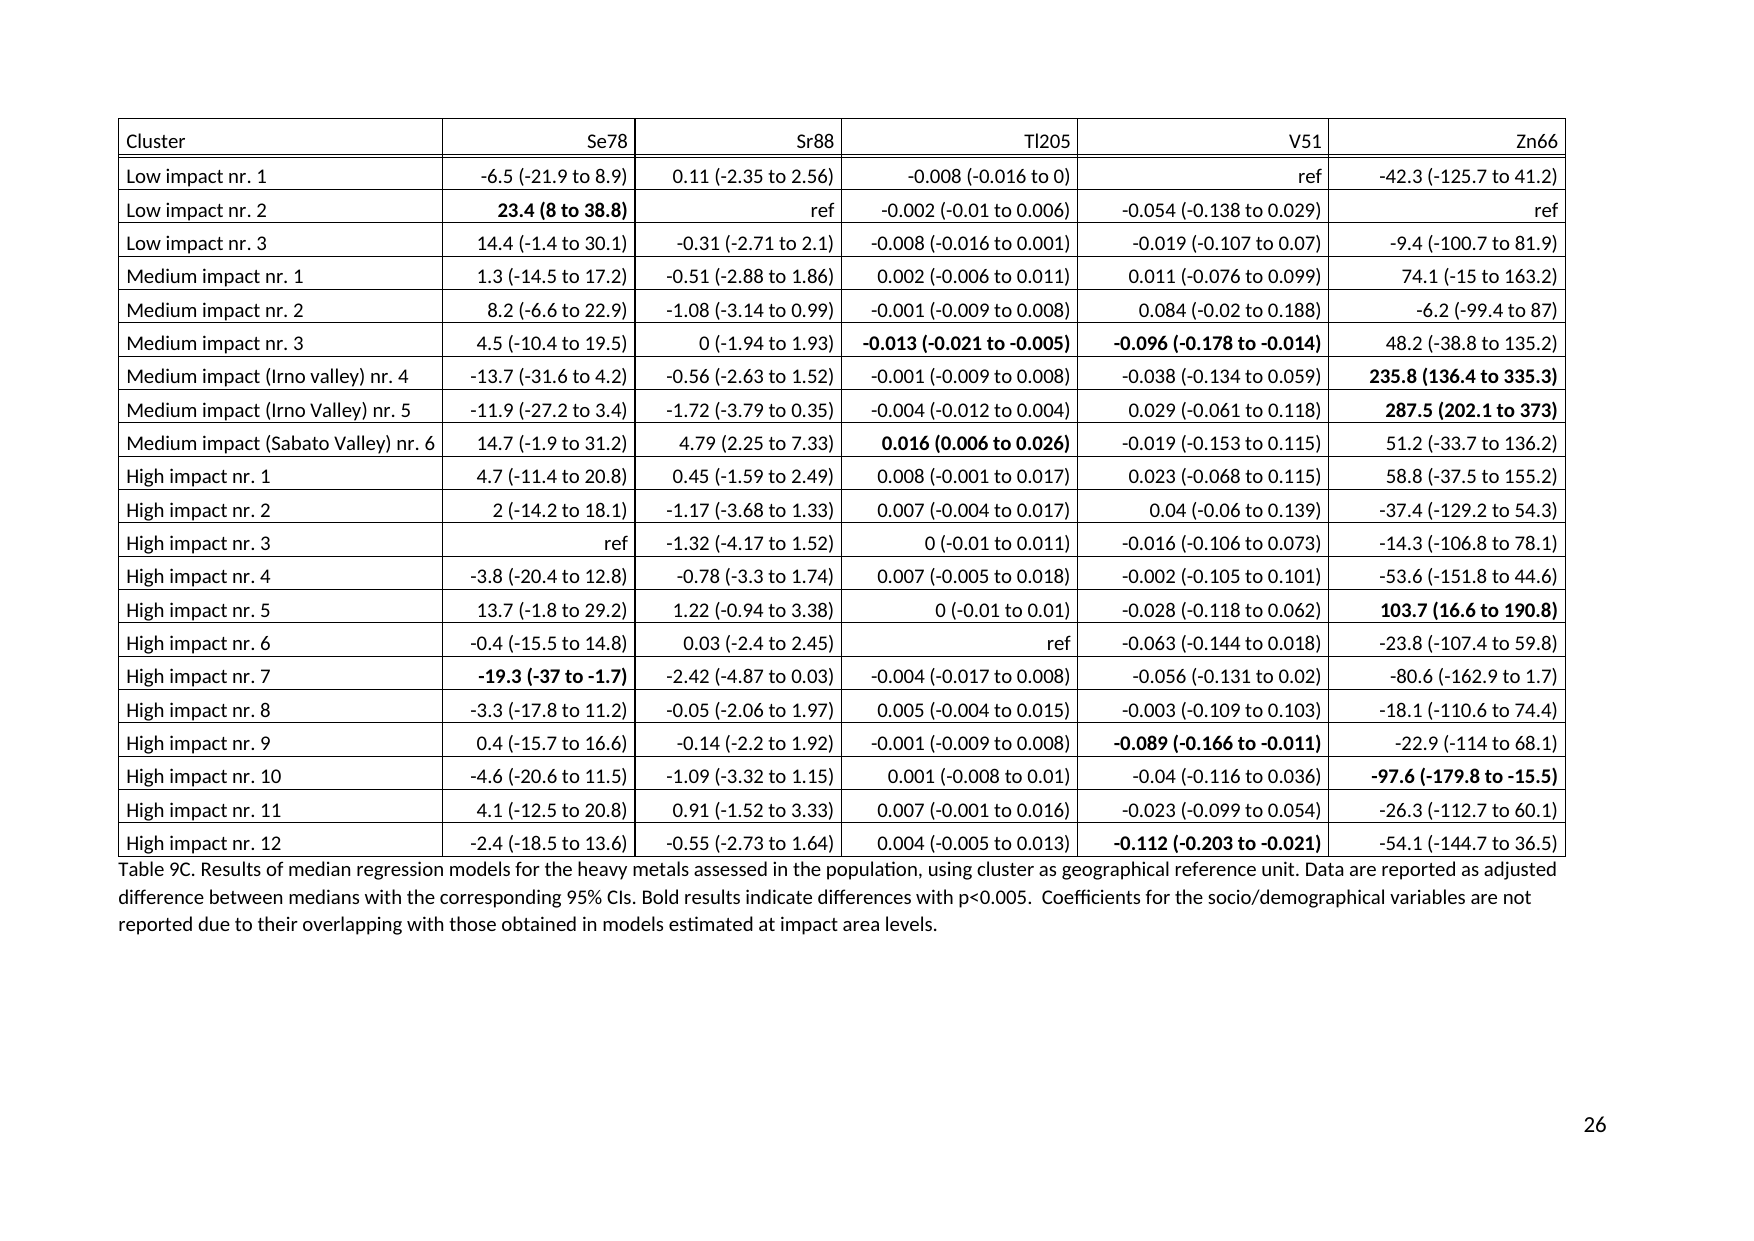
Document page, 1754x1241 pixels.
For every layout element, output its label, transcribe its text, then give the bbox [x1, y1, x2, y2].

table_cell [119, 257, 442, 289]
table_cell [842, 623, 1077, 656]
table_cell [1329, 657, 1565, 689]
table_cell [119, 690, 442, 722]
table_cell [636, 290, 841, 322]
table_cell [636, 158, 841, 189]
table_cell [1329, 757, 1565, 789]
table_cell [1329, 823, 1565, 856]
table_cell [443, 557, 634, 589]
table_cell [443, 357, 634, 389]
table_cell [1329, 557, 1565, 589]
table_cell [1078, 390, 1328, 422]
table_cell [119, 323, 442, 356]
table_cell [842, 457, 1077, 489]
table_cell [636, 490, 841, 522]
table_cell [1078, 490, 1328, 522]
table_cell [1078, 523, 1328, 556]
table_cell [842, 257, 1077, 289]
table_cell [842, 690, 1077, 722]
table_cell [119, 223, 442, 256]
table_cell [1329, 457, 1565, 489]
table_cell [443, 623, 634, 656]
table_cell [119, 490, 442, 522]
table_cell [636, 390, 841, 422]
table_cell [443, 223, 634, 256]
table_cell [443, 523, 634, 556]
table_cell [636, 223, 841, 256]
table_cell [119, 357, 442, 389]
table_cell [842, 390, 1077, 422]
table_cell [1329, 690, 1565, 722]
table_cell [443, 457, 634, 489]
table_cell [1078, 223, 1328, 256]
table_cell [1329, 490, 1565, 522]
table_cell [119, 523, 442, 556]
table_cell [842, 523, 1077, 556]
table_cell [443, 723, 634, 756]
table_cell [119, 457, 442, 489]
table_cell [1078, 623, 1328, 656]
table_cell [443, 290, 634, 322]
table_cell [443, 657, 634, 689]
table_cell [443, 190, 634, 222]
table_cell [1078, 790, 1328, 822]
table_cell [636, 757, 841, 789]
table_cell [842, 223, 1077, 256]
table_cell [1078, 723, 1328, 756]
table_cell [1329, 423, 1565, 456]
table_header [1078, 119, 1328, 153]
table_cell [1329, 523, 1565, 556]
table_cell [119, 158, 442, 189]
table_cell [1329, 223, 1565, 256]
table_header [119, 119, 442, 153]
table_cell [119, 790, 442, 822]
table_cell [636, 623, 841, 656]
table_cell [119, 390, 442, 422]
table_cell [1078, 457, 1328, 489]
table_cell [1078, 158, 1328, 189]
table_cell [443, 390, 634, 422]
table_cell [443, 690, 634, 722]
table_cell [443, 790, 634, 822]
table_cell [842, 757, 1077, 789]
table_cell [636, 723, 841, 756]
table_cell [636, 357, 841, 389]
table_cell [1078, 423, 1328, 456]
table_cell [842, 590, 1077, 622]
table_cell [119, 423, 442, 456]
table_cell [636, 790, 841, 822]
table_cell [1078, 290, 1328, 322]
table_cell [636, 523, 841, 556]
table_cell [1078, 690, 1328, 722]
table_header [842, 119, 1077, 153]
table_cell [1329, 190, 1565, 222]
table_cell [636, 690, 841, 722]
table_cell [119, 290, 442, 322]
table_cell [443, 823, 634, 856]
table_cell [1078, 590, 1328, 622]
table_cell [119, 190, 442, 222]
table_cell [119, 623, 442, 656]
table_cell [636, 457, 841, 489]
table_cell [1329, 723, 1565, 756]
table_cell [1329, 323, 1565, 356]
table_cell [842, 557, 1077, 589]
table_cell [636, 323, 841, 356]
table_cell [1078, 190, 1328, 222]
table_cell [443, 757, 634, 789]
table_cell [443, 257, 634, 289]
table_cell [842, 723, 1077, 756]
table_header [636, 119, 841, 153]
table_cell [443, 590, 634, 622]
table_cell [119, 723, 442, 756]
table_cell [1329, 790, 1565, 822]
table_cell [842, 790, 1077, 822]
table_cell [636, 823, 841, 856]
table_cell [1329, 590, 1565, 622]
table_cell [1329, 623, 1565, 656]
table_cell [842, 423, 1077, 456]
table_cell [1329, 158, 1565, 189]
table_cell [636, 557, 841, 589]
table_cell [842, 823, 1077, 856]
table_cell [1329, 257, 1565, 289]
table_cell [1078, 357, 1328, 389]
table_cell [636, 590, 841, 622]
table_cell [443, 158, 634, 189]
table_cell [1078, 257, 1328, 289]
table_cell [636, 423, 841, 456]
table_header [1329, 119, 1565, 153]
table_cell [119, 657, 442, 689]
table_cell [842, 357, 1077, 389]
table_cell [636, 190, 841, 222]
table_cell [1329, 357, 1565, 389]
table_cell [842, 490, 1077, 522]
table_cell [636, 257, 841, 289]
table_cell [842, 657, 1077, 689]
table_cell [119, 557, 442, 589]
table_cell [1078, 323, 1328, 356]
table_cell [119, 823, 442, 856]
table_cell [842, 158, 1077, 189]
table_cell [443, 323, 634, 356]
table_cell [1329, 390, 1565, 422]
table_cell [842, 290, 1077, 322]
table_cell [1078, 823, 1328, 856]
text Table 9C. Results of median regression models for the heavy metals assessed in the population, using cluster as geographical reference unit. Data are reported as adjusted difference between medians with the corresponding 95% CIs. Bold results indicate differences with p<0.005. Coefficients for the socio/demographical variables are not reported due to their overlapping with those obtained in models estimated at impact area levels. [118, 857, 1606, 937]
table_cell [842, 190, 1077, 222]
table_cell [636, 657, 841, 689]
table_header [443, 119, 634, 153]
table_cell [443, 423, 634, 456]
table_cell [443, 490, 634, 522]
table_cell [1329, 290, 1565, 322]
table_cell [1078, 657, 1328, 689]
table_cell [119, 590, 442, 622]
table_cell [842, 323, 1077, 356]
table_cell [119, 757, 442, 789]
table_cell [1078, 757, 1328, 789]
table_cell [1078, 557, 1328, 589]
